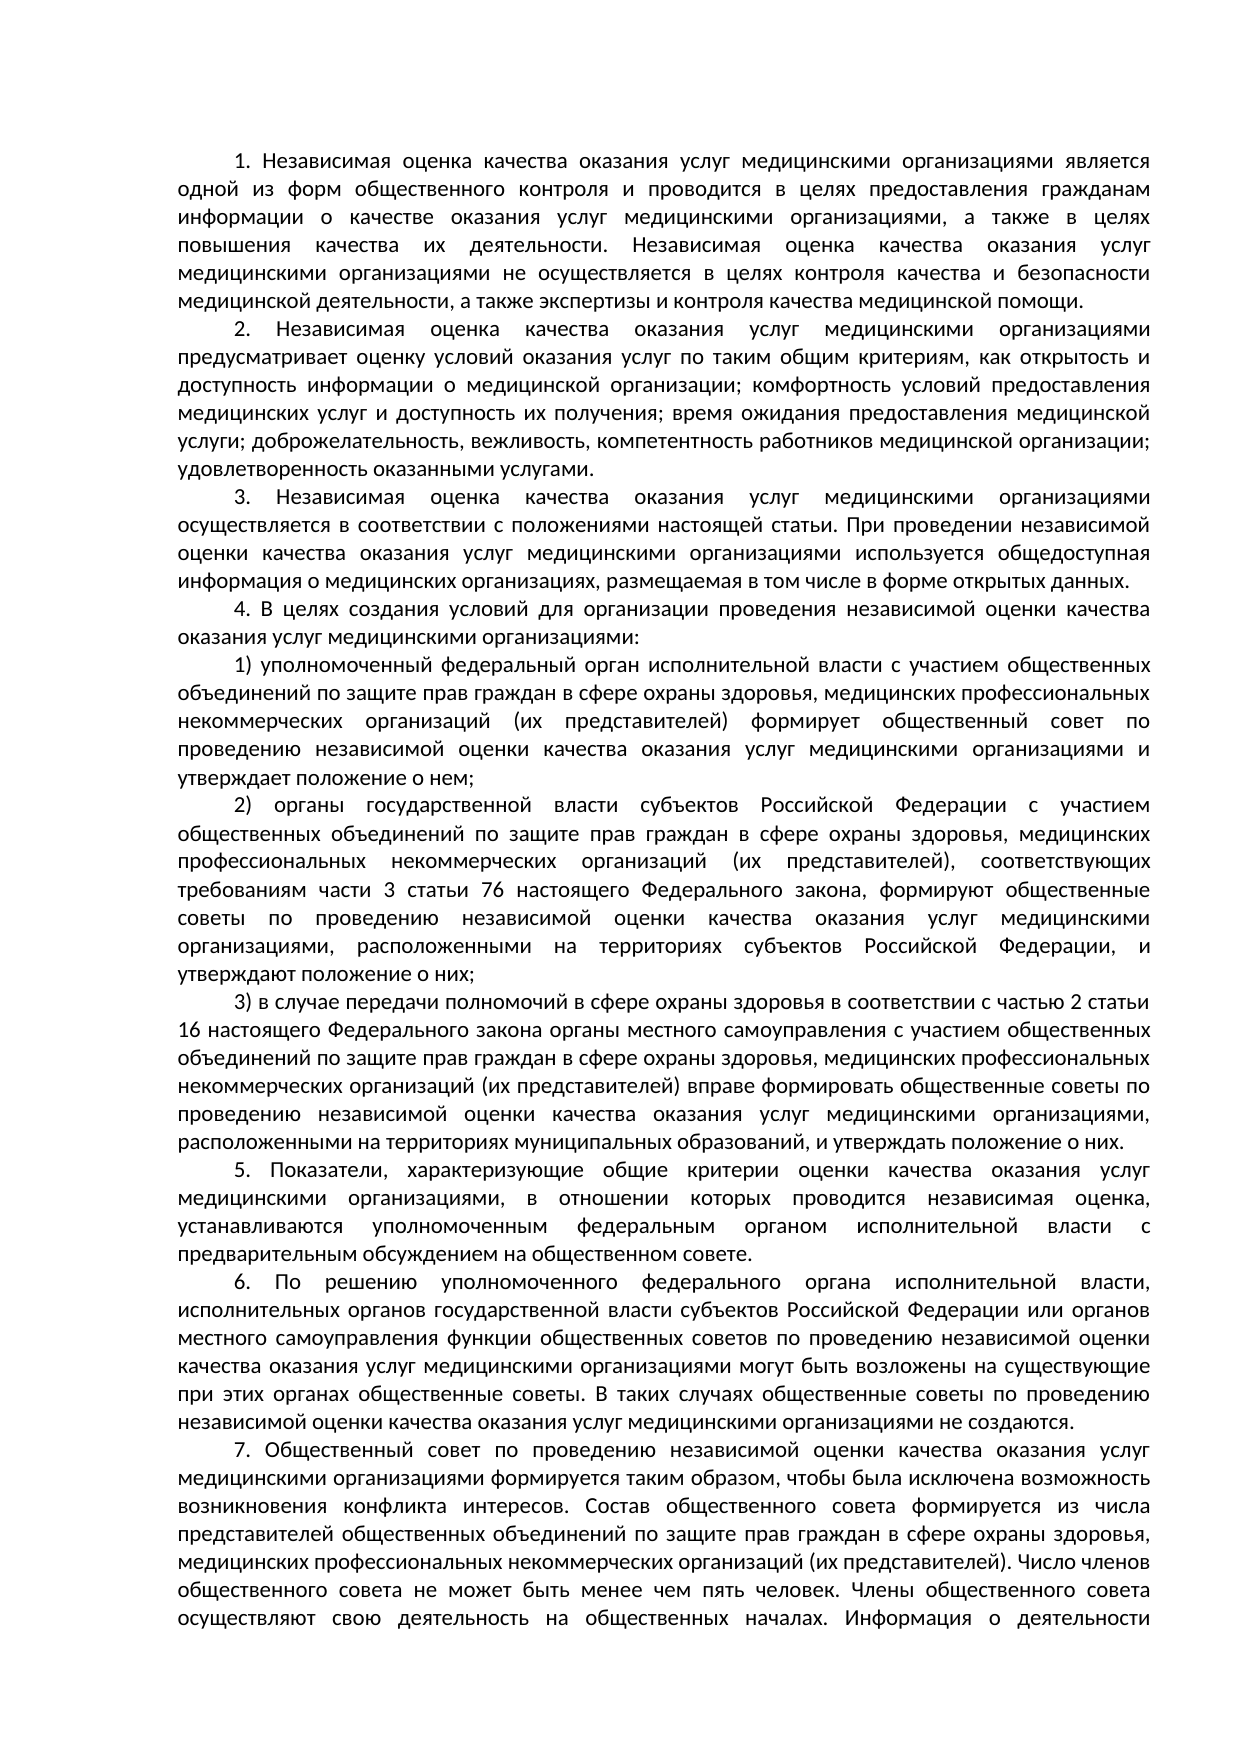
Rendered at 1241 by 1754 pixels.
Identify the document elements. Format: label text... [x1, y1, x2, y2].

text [177, 1435, 1152, 1631]
text 3) в случае передачи полномочий в сфере охраны здоровья в соответствии с частью 2 статьи 16 настоящего Федерального закона органы местного самоуправления с участием общественных объединений по защите прав граждан в сфере охраны здоровья, медицинских профессиональных некоммерческих организаций (их представителей) вправе формировать общественные советы по проведению независимой оценки качества оказания услуг медицинскими организациями, расположенными на территориях муниципальных образований, и утверждать положение о них. [177, 987, 1152, 1155]
text 1) уполномоченный федеральный орган исполнительной власти с участием общественных объединений по защите прав граждан в сфере охраны здоровья, медицинских профессиональных некоммерческих организаций (их представителей) формирует общественный совет по проведению независимой оценки качества оказания услуг медицинскими организациями и утверждает положение о нем; [177, 651, 1152, 791]
text 4. В целях создания условий для организации проведения независимой оценки качества оказания услуг медицинскими организациями: [177, 594, 1152, 651]
text 3. Независимая оценка качества оказания услуг медицинскими организациями осуществляется в соответствии с положениями настоящей статьи. При проведении независимой оценки качества оказания услуг медицинскими организациями используется общедоступная информация о медицинских организациях, размещаемая в том числе в форме открытых данных. [177, 482, 1152, 594]
text 5. Показатели, характеризующие общие критерии оценки качества оказания услуг медицинскими организациями, в отношении которых проводится независимая оценка, устанавливаются уполномоченным федеральным органом исполнительной власти с предварительным обсуждением на общественном совете. [177, 1155, 1152, 1267]
text 2. Независимая оценка качества оказания услуг медицинскими организациями предусматривает оценку условий оказания услуг по таким общим критериям, как открытость и доступность информации о медицинской организации; комфортность условий предоставления медицинских услуг и доступность их получения; время ожидания предоставления медицинской услуги; доброжелательность, вежливость, компетентность работников медицинской организации; удовлетворенность оказанными услугами. [177, 314, 1152, 482]
text 6. По решению уполномоченного федерального органа исполнительной власти, исполнительных органов государственной власти субъектов Российской Федерации или органов местного самоуправления функции общественных советов по проведению независимой оценки качества оказания услуг медицинскими организациями могут быть возложены на существующие при этих органах общественные советы. В таких случаях общественные советы по проведению независимой оценки качества оказания услуг медицинскими организациями не создаются. [177, 1267, 1152, 1435]
text 2) органы государственной власти субъектов Российской Федерации с участием общественных объединений по защите прав граждан в сфере охраны здоровья, медицинских профессиональных некоммерческих организаций (их представителей), соответствующих требованиям части 3 статьи 76 настоящего Федерального закона, формируют общественные советы по проведению независимой оценки качества оказания услуг медицинскими организациями, расположенными на территориях субъектов Российской Федерации, и утверждают положение о них; [177, 791, 1152, 987]
text 1. Независимая оценка качества оказания услуг медицинскими организациями является одной из форм общественного контроля и проводится в целях предоставления гражданам информации о качестве оказания услуг медицинскими организациями, а также в целях повышения качества их деятельности. Независимая оценка качества оказания услуг медицинскими организациями не осуществляется в целях контроля качества и безопасности медицинской деятельности, а также экспертизы и контроля качества медицинской помощи. [177, 146, 1152, 314]
